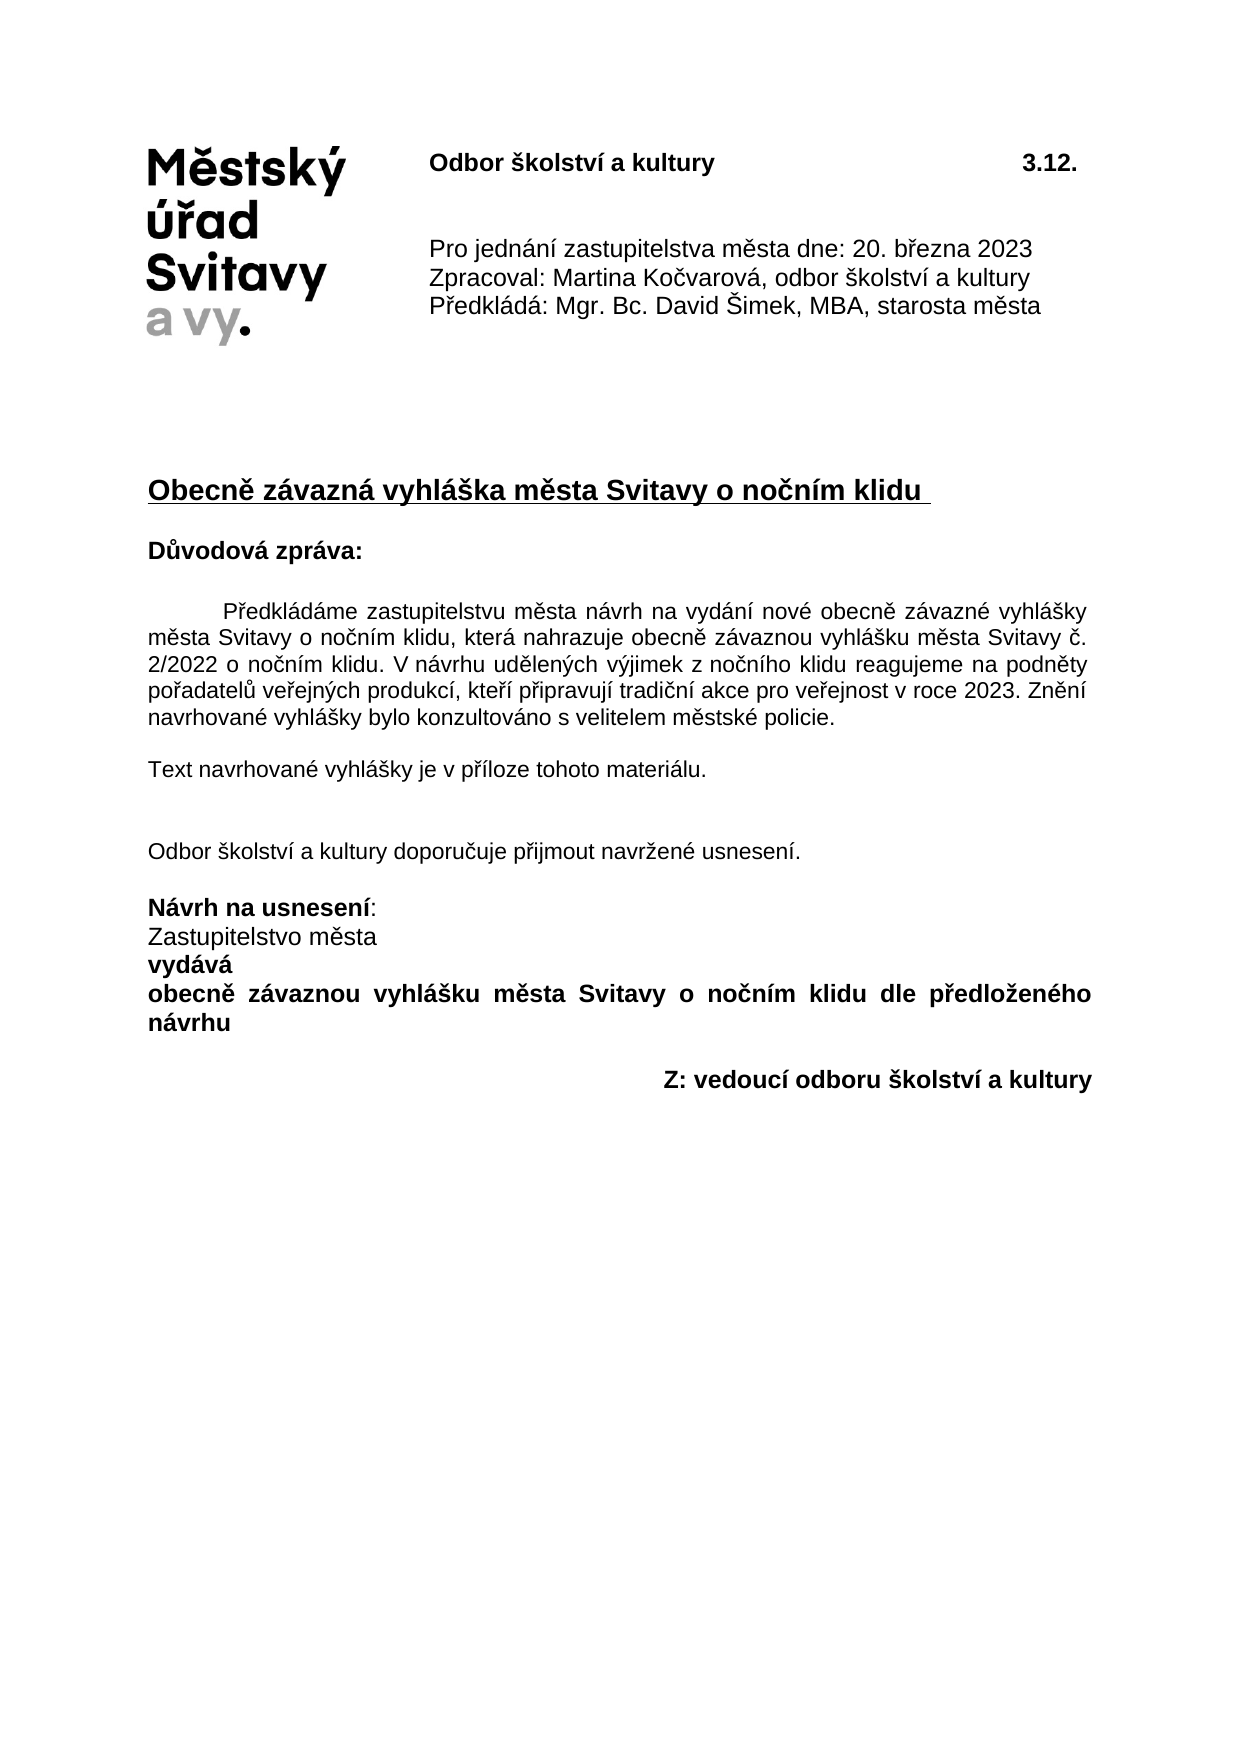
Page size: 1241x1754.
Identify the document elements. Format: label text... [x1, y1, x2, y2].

text vydává [148, 950, 1093, 979]
text Obecně závazná vyhláška města Svitavy o nočním klidu [148, 473, 1078, 507]
text Předkládáme zastupitelstvu města návrh na vydání nové obecně závazné vyhlášky města Svitavy o nočním klidu, která nahrazuje obecně závaznou vyhlášku města Svitavy č. 2/2022 o nočním klidu. V návrhu udělených výjimek z nočního klidu reagujeme na podněty pořadatelů veřejných produkcí, kteří připravují tradiční akce pro veřejnost v roce 2023. Znění navrhované vyhlášky bylo konzultováno s velitelem městské policie. [148, 598, 1087, 730]
text Text navrhované vyhlášky je v příloze tohoto materiálu. [148, 756, 1087, 782]
text Zpracoval: Martina Kočvarová, odbor školství a kultury [429, 263, 1078, 291]
text Odbor školství a kultury 3.12. [429, 148, 1078, 176]
text Předkládá: Mgr. Bc. David Šimek, MBA, starosta města [429, 291, 1078, 320]
text Důvodová zpráva: [148, 536, 1078, 564]
text Pro jednání zastupitelstva města dne: 20. března 2023 [429, 234, 1078, 263]
picture [142, 146, 348, 348]
text Návrh na usnesení: [148, 893, 1093, 921]
text Zastupitelstvo města [148, 921, 1078, 950]
text Z: vedoucí odboru školství a kultury [148, 1065, 1093, 1094]
text obecně závaznou vyhlášku města Svitavy o nočním klidu dle předloženého návrhu [148, 979, 1093, 1036]
text Odbor školství a kultury doporučuje přijmout navržené usnesení. [148, 838, 1087, 864]
